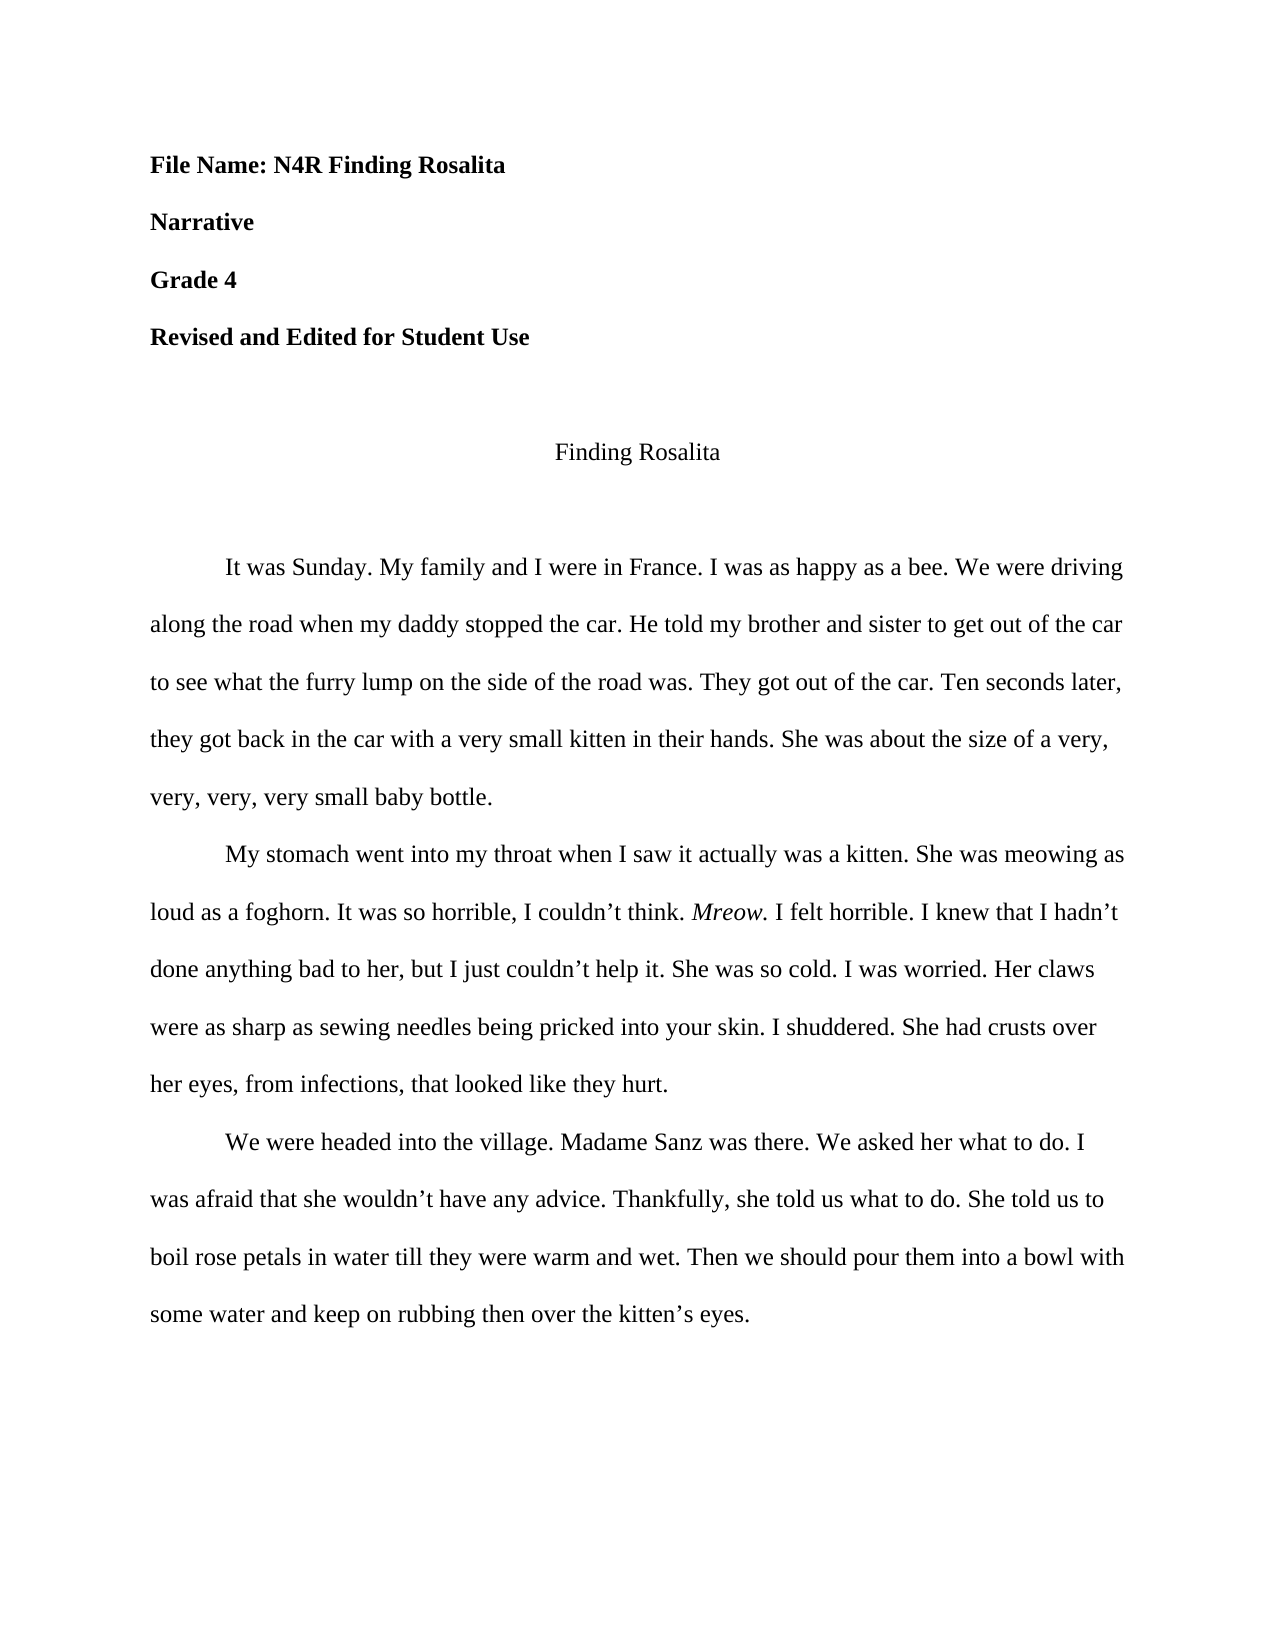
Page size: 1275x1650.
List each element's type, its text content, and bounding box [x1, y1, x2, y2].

text It was Sunday. My family and I were in France. I was as happy as a bee. We were driving along the road when my daddy stopped the car. He told my brother and sister to get out of the car to see what the furry lump on the side of the road was. They got out of the car. Ten seconds later, they got back in the car with a very small kitten in their hands. She was about the size of a very, very, very, very small baby bottle. [150, 552, 1125, 811]
text Finding Rosalita [150, 437, 1125, 466]
text Revised and Edited for Student Use [150, 322, 1125, 351]
text File Name: N4R Finding Rosalita [150, 150, 900, 179]
text We were headed into the village. Madame Sanz was there. We asked her what to do. I was afraid that she wouldn’t have any advice. Thankfully, she told us what to do. She told us to boil rose petals in water till they were warm and wet. Then we should pour them into a bowl with some water and keep on rubbing then over the kitten’s eyes. [150, 1127, 1125, 1328]
text Narrative [150, 207, 1125, 236]
text Grade 4 [150, 265, 1125, 294]
text My stomach went into my throat when I saw it actually was a kitten. She was meowing as loud as a foghorn. It was so horrible, I couldn’t think. Mreow. I felt horrible. I knew that I hadn’t done anything bad to her, but I just couldn’t help it. She was so cold. I was worried. Her claws were as sharp as sewing needles being pricked into your skin. I shuddered. She had crusts over her eyes, from infections, that looked like they hurt. [150, 839, 1125, 1098]
